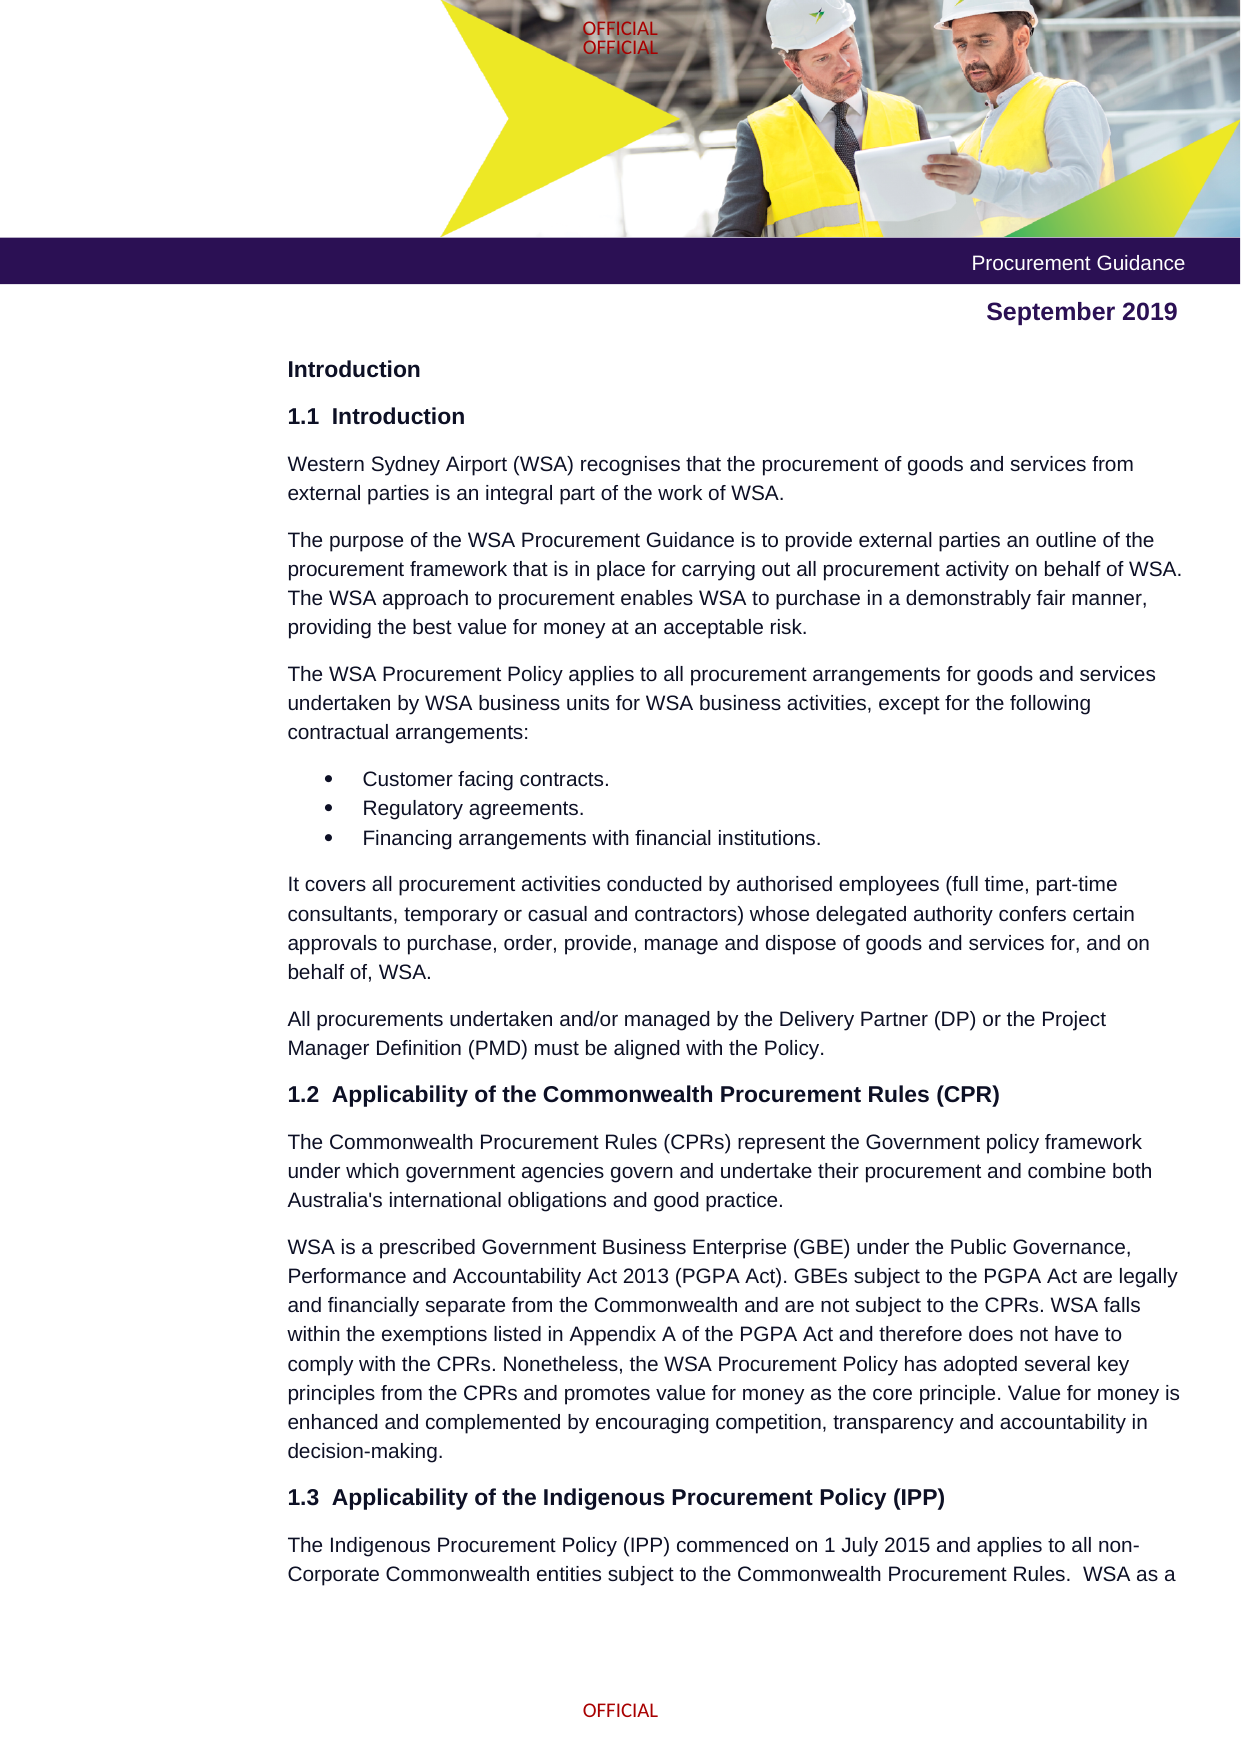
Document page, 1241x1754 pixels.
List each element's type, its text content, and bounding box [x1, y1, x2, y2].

text WSA is a prescribed Government Business Enterprise (GBE) under the Public Governance, Performance and Accountability Act 2013 (PGPA Act). GBEs subject to the PGPA Act are legally and financially separate from the Commonwealth and are not subject to the CPRs. WSA falls within the exemptions listed in Appendix A of the PGPA Act and therefore does not have to comply with the CPRs. Nonetheless, the WSA Procurement Policy has adopted several key principles from the CPRs and promotes value for money as the core principle. Value for money is enhanced and complemented by encouraging competition, transparency and accountability in decision-making. [287, 1231, 1185, 1464]
subtitle Applicability of the Indigenous Procurement Policy (IPP) [287, 1482, 1185, 1511]
picture [440, 0, 1241, 237]
text All procurements undertaken and/or managed by the Delivery Partner (DP) or the Project Manager Definition (PMD) must be aligned with the Policy. [287, 1003, 1185, 1061]
text The Commonwealth Procurement Rules (CPRs) represent the Government policy framework under which government agencies govern and undertake their procurement and combine both Australia's international obligations and good practice. [287, 1126, 1185, 1213]
subtitle Introduction [287, 401, 1185, 430]
text Western Sydney Airport (WSA) recognises that the procurement of goods and services from external parties is an integral part of the work of WSA. [287, 448, 1185, 506]
text It covers all procurement activities conducted by authorised employees (full time, part-time consultants, temporary or casual and contractors) whose delegated authority confers certain approvals to purchase, order, provide, manage and dispose of goods and services for, and on behalf of, WSA. [287, 868, 1185, 985]
text The purpose of the WSA Procurement Guidance is to provide external parties an outline of the procurement framework that is in place for carrying out all procurement activity on behalf of WSA. The WSA approach to procurement enables WSA to purchase in a demonstrably fair manner, providing the best value for money at an acceptable risk. [287, 524, 1185, 640]
subtitle Applicability of the Commonwealth Procurement Rules (CPR) [287, 1079, 1185, 1108]
list Customer facing contracts. [325, 763, 1185, 792]
text The WSA Procurement Policy applies to all procurement arrangements for goods and services undertaken by WSA business units for WSA business activities, except for the following contractual arrangements: [287, 658, 1185, 746]
list Financing arrangements with financial institutions. [325, 822, 1185, 851]
list Regulatory agreements. [325, 792, 1185, 822]
subtitle Introduction [287, 354, 1185, 383]
